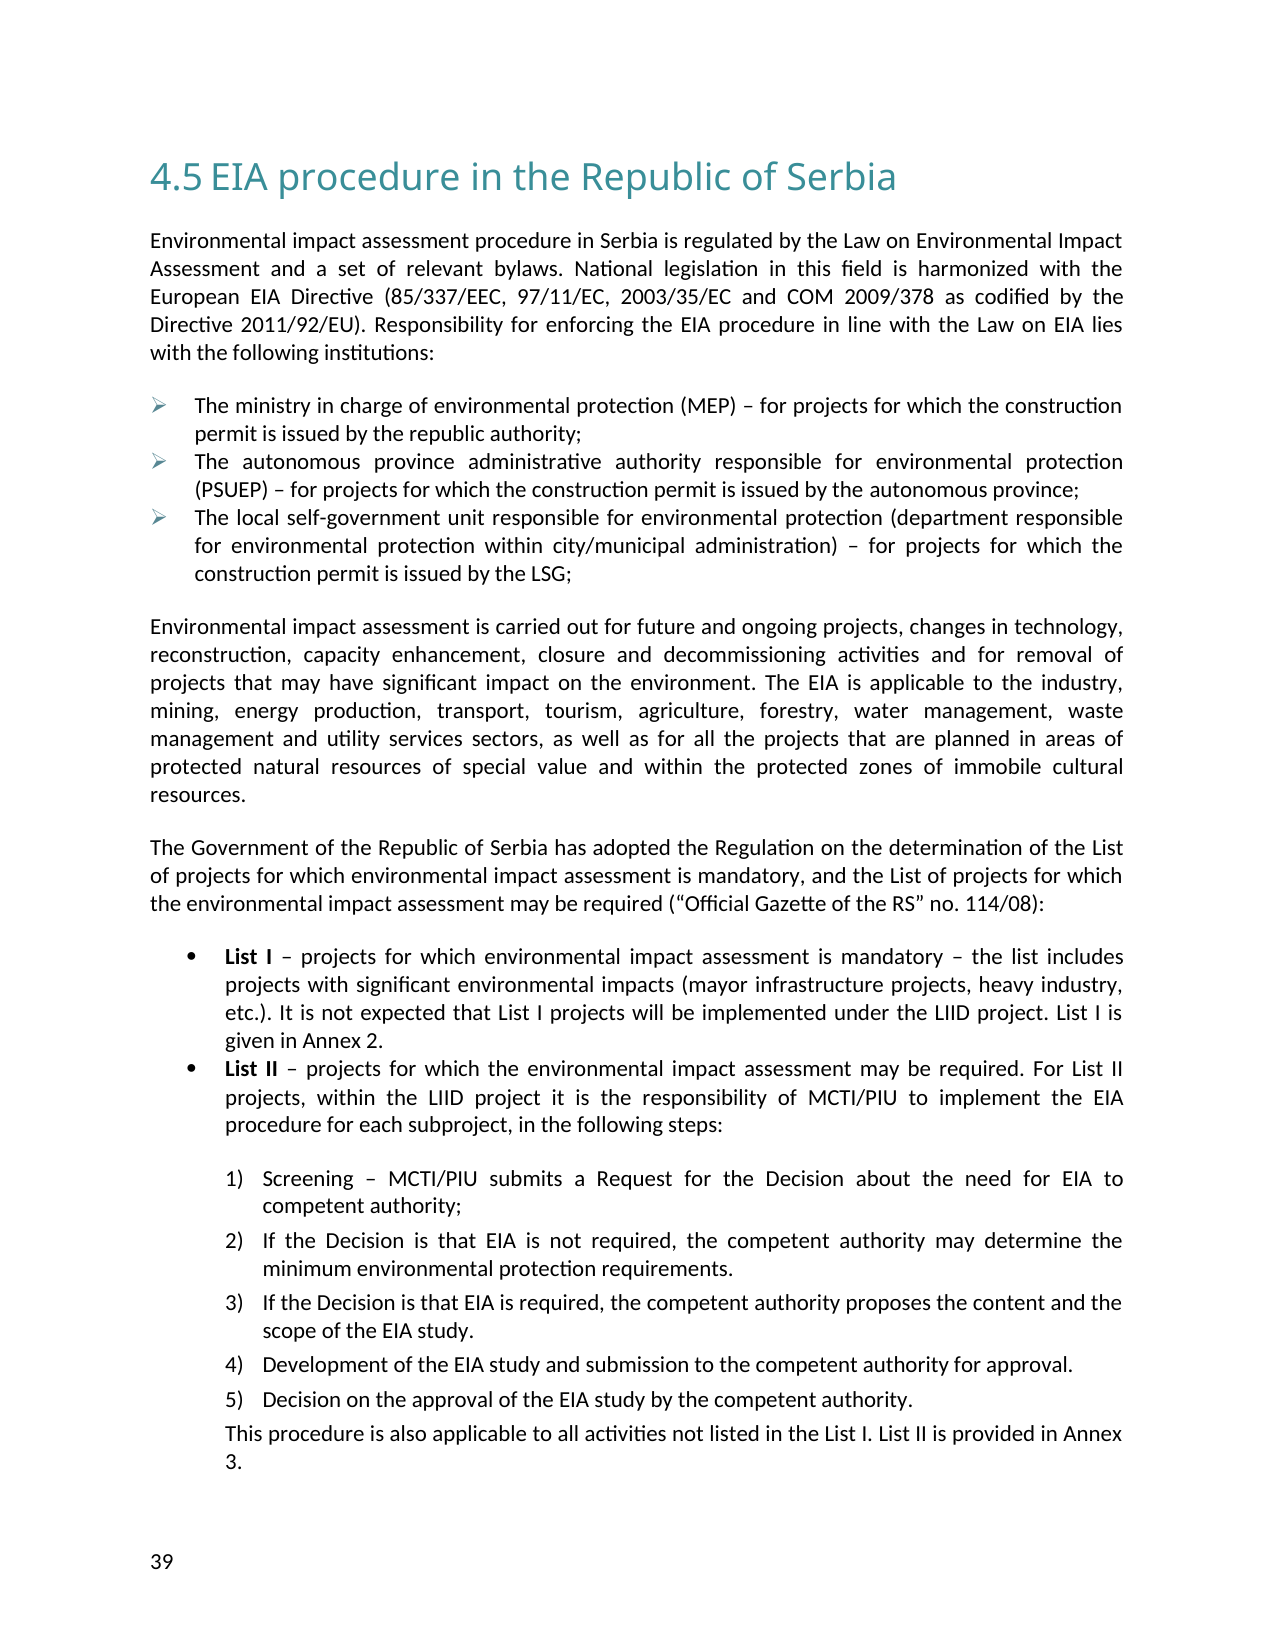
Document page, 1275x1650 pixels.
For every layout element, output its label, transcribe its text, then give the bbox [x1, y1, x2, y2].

list Decision on the approval of the EIA study by the competent authority. [225, 1385, 1125, 1413]
list Screening – MCTI/PIU submits a Request for the Decision about the need for EIA to competent authority; [225, 1164, 1125, 1220]
subtitle EIA procedure in the Republic of Serbia [150, 150, 1125, 201]
text Environmental impact assessment procedure in Serbia is regulated by the Law on Environmental Impact Assessment and a set of relevant bylaws. National legislation in this field is harmonized with the European EIA Directive (85/337/EEC, 97/11/EC, 2003/35/EC and COM 2009/378 as codified by the Directive 2011/92/EU). Responsibility for enforcing the EIA procedure in line with the Law on EIA lies with the following institutions: [150, 226, 1125, 366]
text This procedure is also applicable to all activities not listed in the List I. List II is provided in Annex 3. [225, 1419, 1125, 1475]
list List I – projects for which environmental impact assessment is mandatory – the list includes projects with significant environmental impacts (mayor infrastructure projects, heavy industry, etc.). It is not expected that List I projects will be implemented under the LIID project. List I is given in Annex 2. [187, 942, 1125, 1054]
list If the Decision is that EIA is required, the competent authority proposes the content and the scope of the EIA study. [225, 1288, 1125, 1344]
list If the Decision is that EIA is not required, the competent authority may determine the minimum environmental protection requirements. [225, 1226, 1125, 1282]
list List II – projects for which the environmental impact assessment may be required. For List II projects, within the LIID project it is the responsibility of MCTI/PIU to implement the EIA procedure for each subproject, in the following steps: [187, 1054, 1125, 1139]
list The autonomous province administrative authority responsible for environmental protection (PSUEP) – for projects for which the construction permit is issued by the autonomous province; [150, 447, 1125, 503]
list The local self-government unit responsible for environmental protection (department responsible for environmental protection within city/municipal administration) – for projects for which the construction permit is issued by the LSG; [150, 503, 1125, 587]
list The ministry in charge of environmental protection (MEP) – for projects for which the construction permit is issued by the republic authority; [150, 391, 1125, 447]
text The Government of the Republic of Serbia has adopted the Regulation on the determination of the List of projects for which environmental impact assessment is mandatory, and the List of projects for which the environmental impact assessment may be required (“Official Gazette of the RS” no. 114/08): [150, 833, 1125, 917]
text Environmental impact assessment is carried out for future and ongoing projects, changes in technology, reconstruction, capacity enhancement, closure and decommissioning activities and for removal of projects that may have significant impact on the environment. The EIA is applicable to the industry, mining, energy production, transport, tourism, agriculture, forestry, water management, waste management and utility services sectors, as well as for all the projects that are planned in areas of protected natural resources of special value and within the protected zones of immobile cultural resources. [150, 612, 1125, 808]
list Development of the EIA study and submission to the competent authority for approval. [225, 1351, 1125, 1378]
